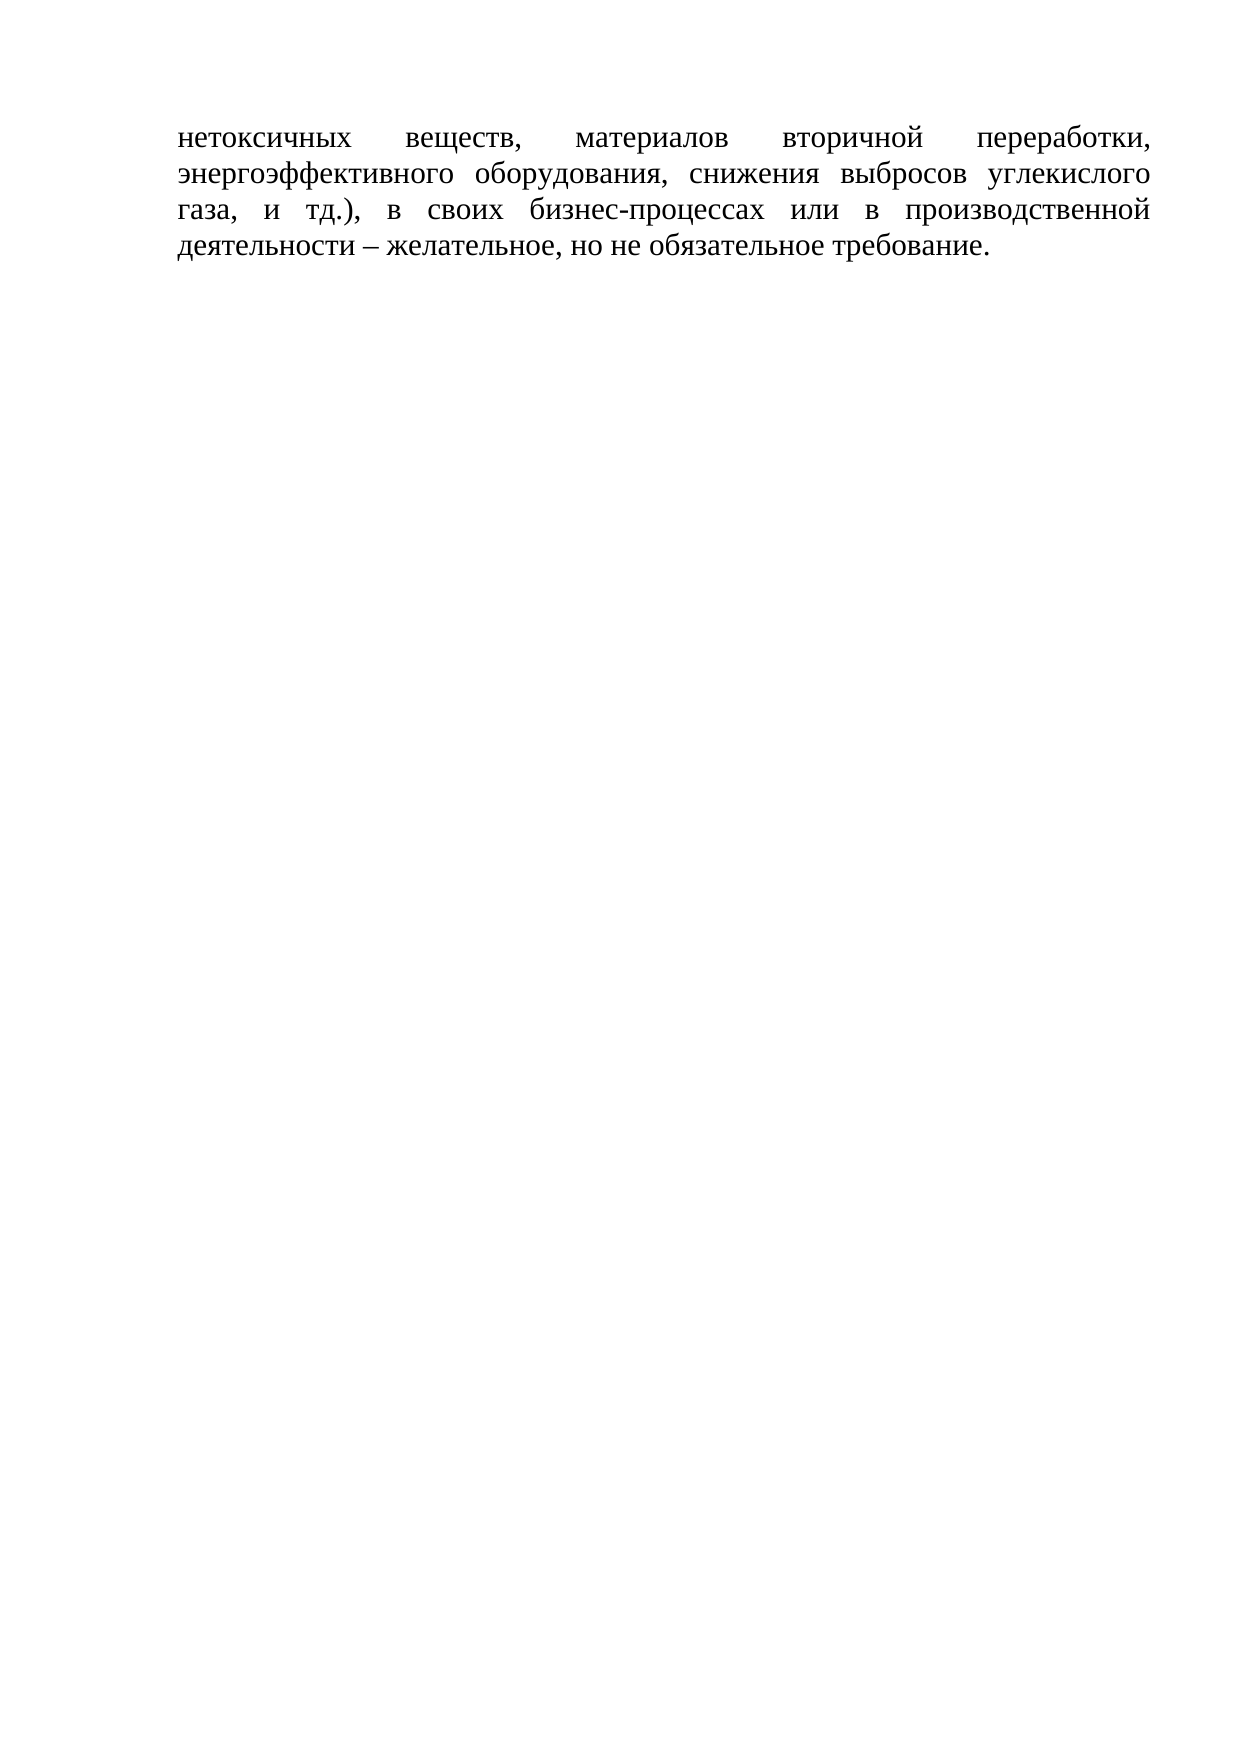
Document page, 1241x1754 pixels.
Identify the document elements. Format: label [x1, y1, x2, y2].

text [177, 118, 1152, 262]
